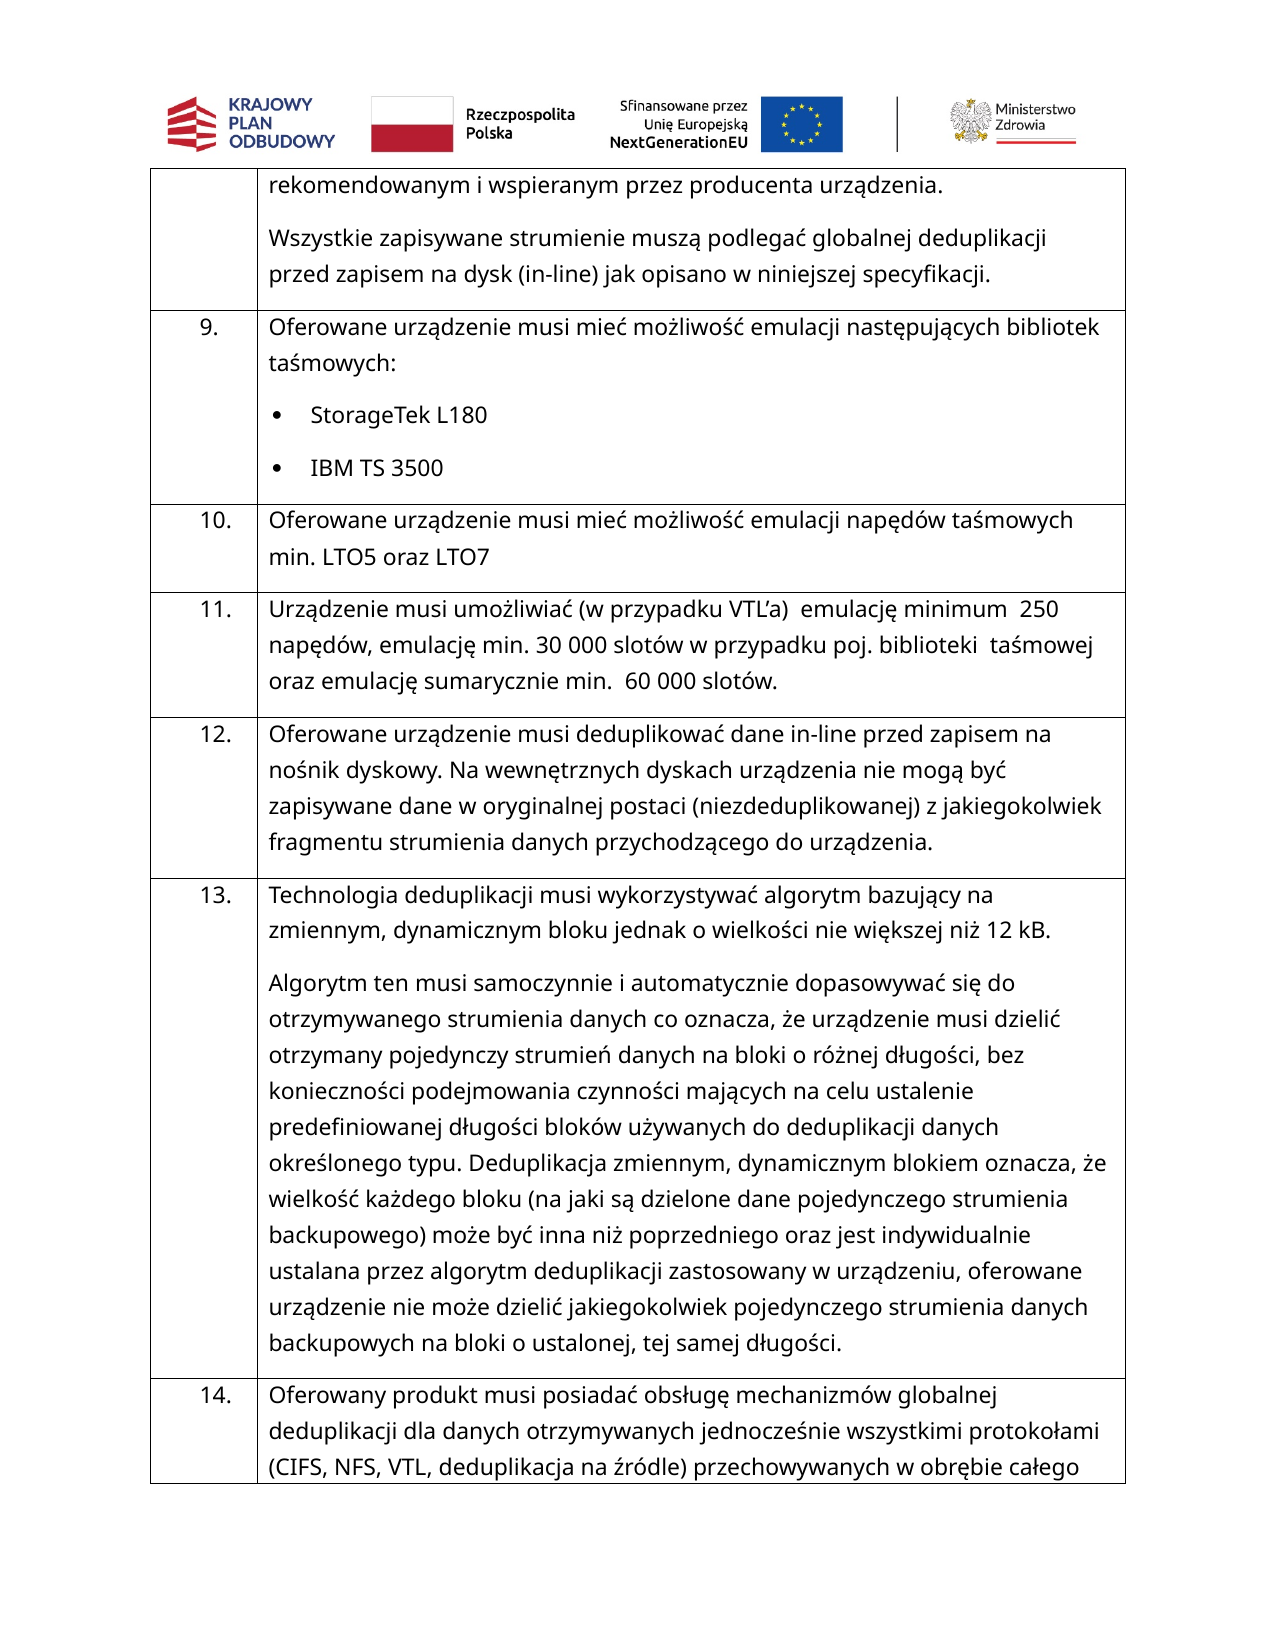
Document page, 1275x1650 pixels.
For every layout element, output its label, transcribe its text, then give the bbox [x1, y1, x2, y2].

table_cell [151, 1379, 257, 1482]
table_cell Urządzenie musi umożliwiać (w przypadku VTL’a) emulację minimum 250 napędów, emulację min. 30 000 slotów w przypadku poj. biblioteki taśmowej oraz emulację sumarycznie min. 60 000 slotów. [258, 593, 1125, 717]
table_cell Technologia deduplikacji musi wykorzystywać algorytm bazujący na zmiennym, dynamicznym bloku jednak o wielkości nie większej niż 12 kB. Algorytm ten musi samoczynnie i automatycznie dopasowywać się do otrzymywanego strumienia danych co oznacza, że urządzenie musi dzielić otrzymany pojedynczy strumień danych na bloki o różnej długości, bez konieczności podejmowania czynności mających na celu ustalenie predefiniowanej długości bloków używanych do deduplikacji danych określonego typu. Deduplikacja zmiennym, dynamicznym blokiem oznacza, że wielkość każdego bloku (na jaki są dzielone dane pojedynczego strumienia backupowego) może być inna niż poprzedniego oraz jest indywidualnie ustalana przez algorytm deduplikacji zastosowany w urządzeniu, oferowane urządzenie nie może dzielić jakiegokolwiek pojedynczego strumienia danych backupowych na bloki o ustalonej, tej samej długości. [258, 879, 1125, 1378]
table_cell [151, 718, 257, 877]
table_cell [151, 879, 257, 1378]
table_cell [151, 169, 257, 309]
table_cell [151, 505, 257, 592]
table_cell Oferowane urządzenie musi mieć możliwość emulacji napędów taśmowych min. LTO5 oraz LTO7 [258, 505, 1125, 592]
table_cell Oferowane urządzenie musi deduplikować dane in-line przed zapisem na nośnik dyskowy. Na wewnętrznych dyskach urządzenia nie mogą być zapisywane dane w oryginalnej postaci (niezdeduplikowanej) z jakiegokolwiek fragmentu strumienia danych przychodzącego do urządzenia. [258, 718, 1125, 877]
table_cell [151, 311, 257, 503]
picture [150, 73, 1095, 168]
table_cell [151, 593, 257, 717]
table_cell Oferowane urządzenie musi mieć możliwość emulacji następujących bibliotek taśmowych: StorageTek L180 IBM TS 3500 [258, 311, 1125, 503]
